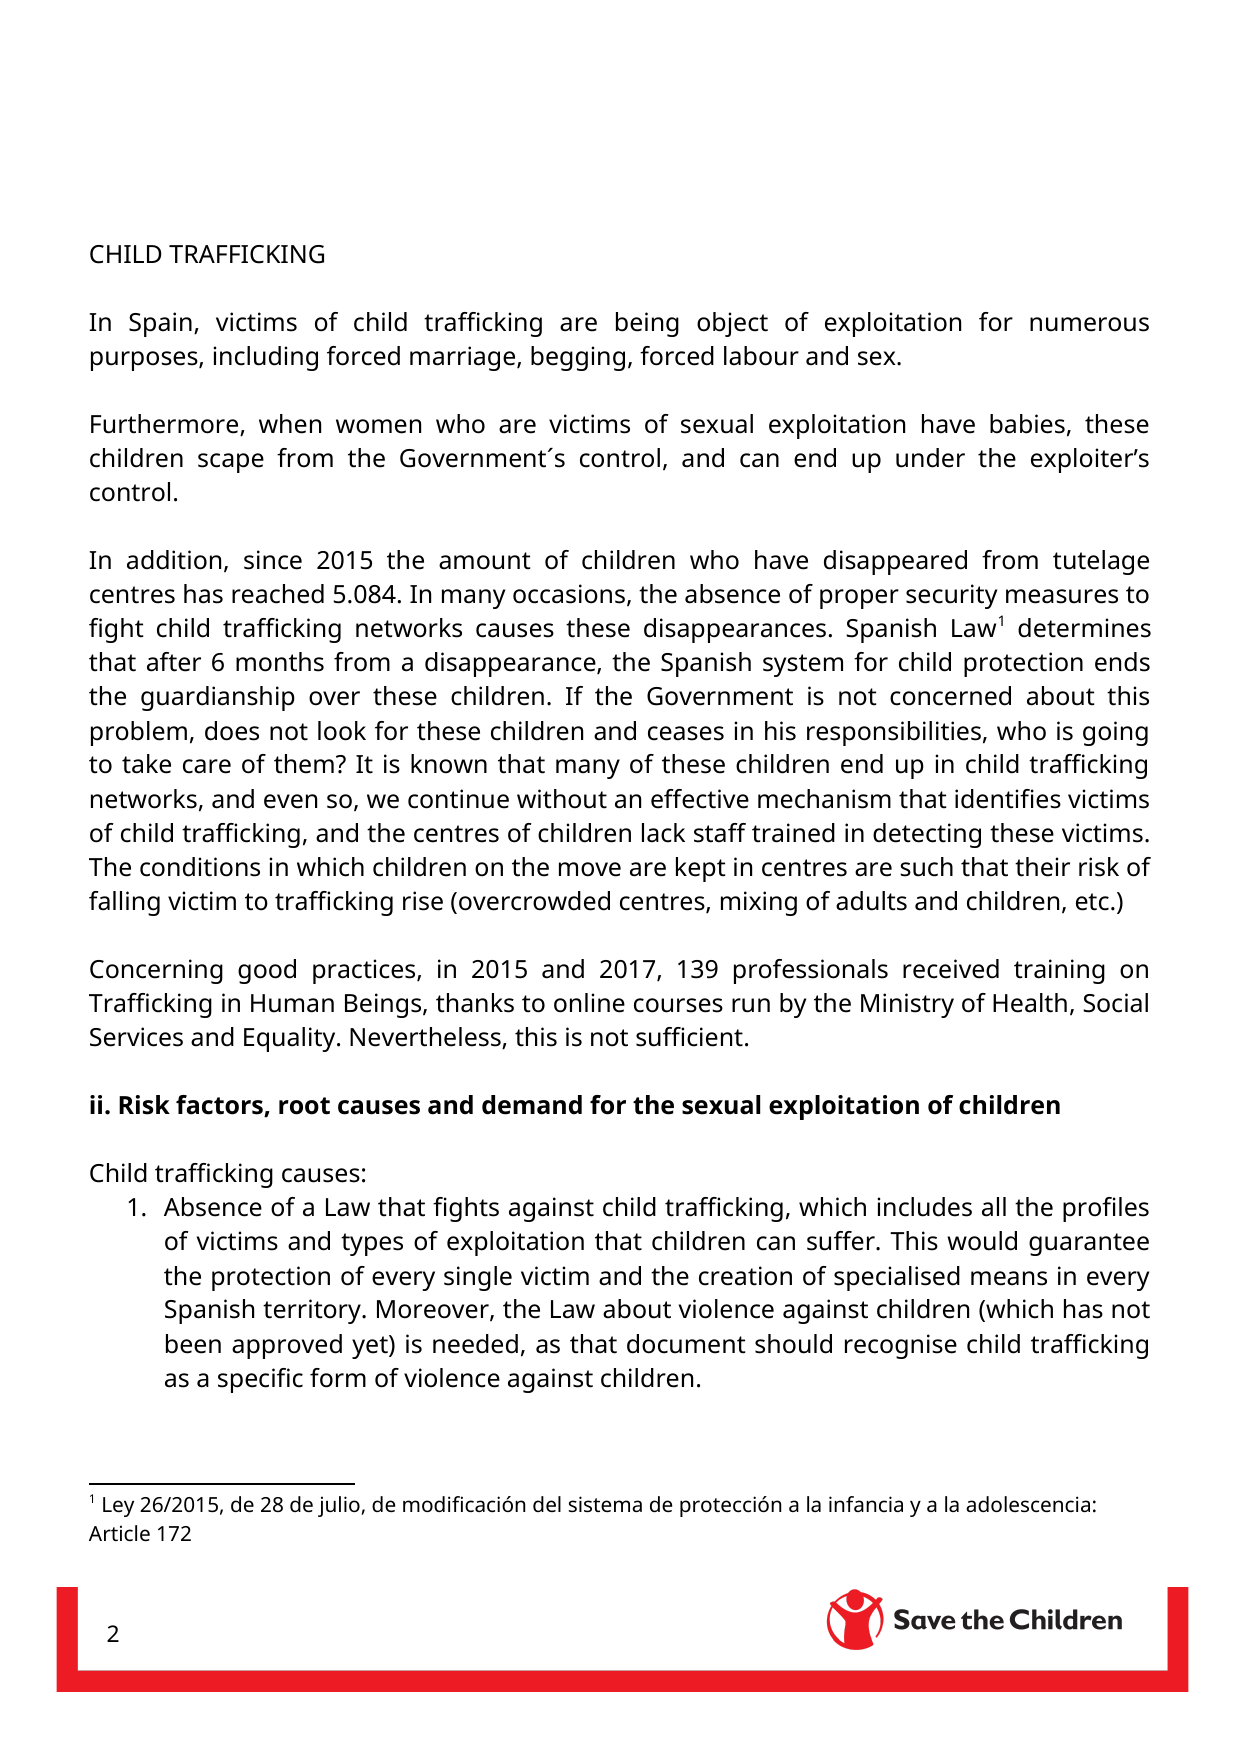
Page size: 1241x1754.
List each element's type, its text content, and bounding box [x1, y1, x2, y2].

text Child trafficking causes: [89, 1156, 1152, 1190]
text ii. Risk factors, root causes and demand for the sexual exploitation of children [89, 1088, 1152, 1122]
text Furthermore, when women who are victims of sexual exploitation have babies, these children scape from the Government´s control, and can end up under the exploiter’s control. [89, 407, 1152, 509]
list Absence of a Law that fights against child trafficking, which includes all the profiles of victims and types of exploitation that children can suffer. This would guarantee the protection of every single victim and the creation of specialised means in every Spanish territory. Moreover, the Law about violence against children (which has not been approved yet) is needed, as that document should recognise child trafficking as a specific form of violence against children. [126, 1190, 1152, 1394]
text In addition, since 2015 the amount of children who have disappeared from tutelage centres has reached 5.084. In many occasions, the absence of proper security measures to fight child trafficking networks causes these disappearances. Spanish Law determines that after 6 months from a disappearance, the Spanish system for child protection ends the guardianship over these children. If the Government is not concerned about this problem, does not look for these children and ceases in his responsibilities, who is going to take care of them? It is known that many of these children end up in child trafficking networks, and even so, we continue without an effective mechanism that identifies victims of child trafficking, and the centres of children lack staff trained in detecting these victims. The conditions in which children on the move are kept in centres are such that their risk of falling victim to trafficking rise (overcrowded centres, mixing of adults and children, etc.) [89, 543, 1152, 917]
text CHILD TRAFFICKING [89, 236, 1152, 270]
text Concerning good practices, in 2015 and 2017, 139 professionals received training on Trafficking in Human Beings, thanks to online courses run by the Ministry of Health, Social Services and Equality. Nevertheless, this is not sufficient. [89, 952, 1152, 1054]
picture [56, 1587, 1189, 1692]
text In Spain, victims of child trafficking are being object of exploitation for numerous purposes, including forced marriage, begging, forced labour and sex. [89, 304, 1152, 372]
